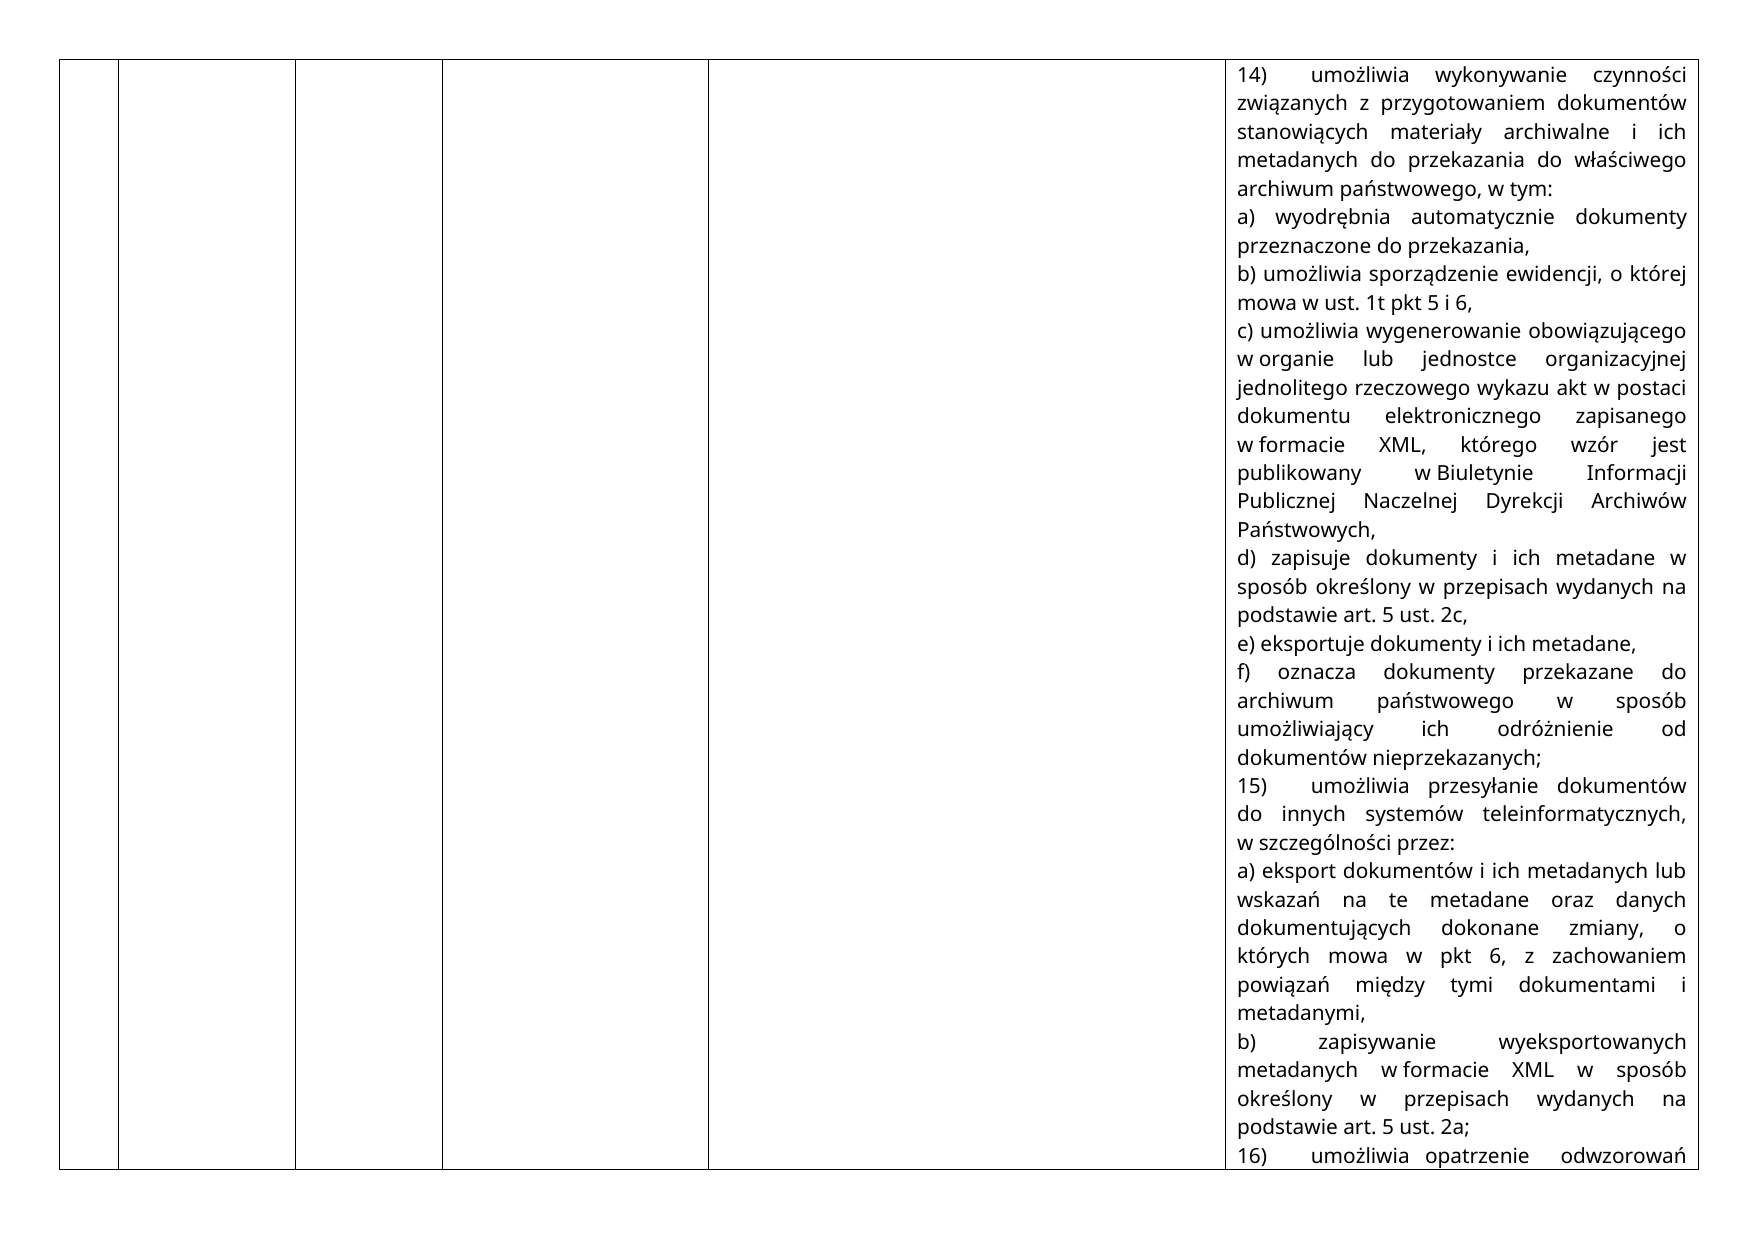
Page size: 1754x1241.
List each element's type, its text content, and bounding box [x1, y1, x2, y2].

table_cell 6 [60, 60, 118, 1169]
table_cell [709, 60, 1225, 1169]
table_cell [296, 60, 442, 1169]
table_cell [119, 60, 295, 1169]
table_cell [1226, 60, 1698, 1169]
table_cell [443, 60, 708, 1169]
